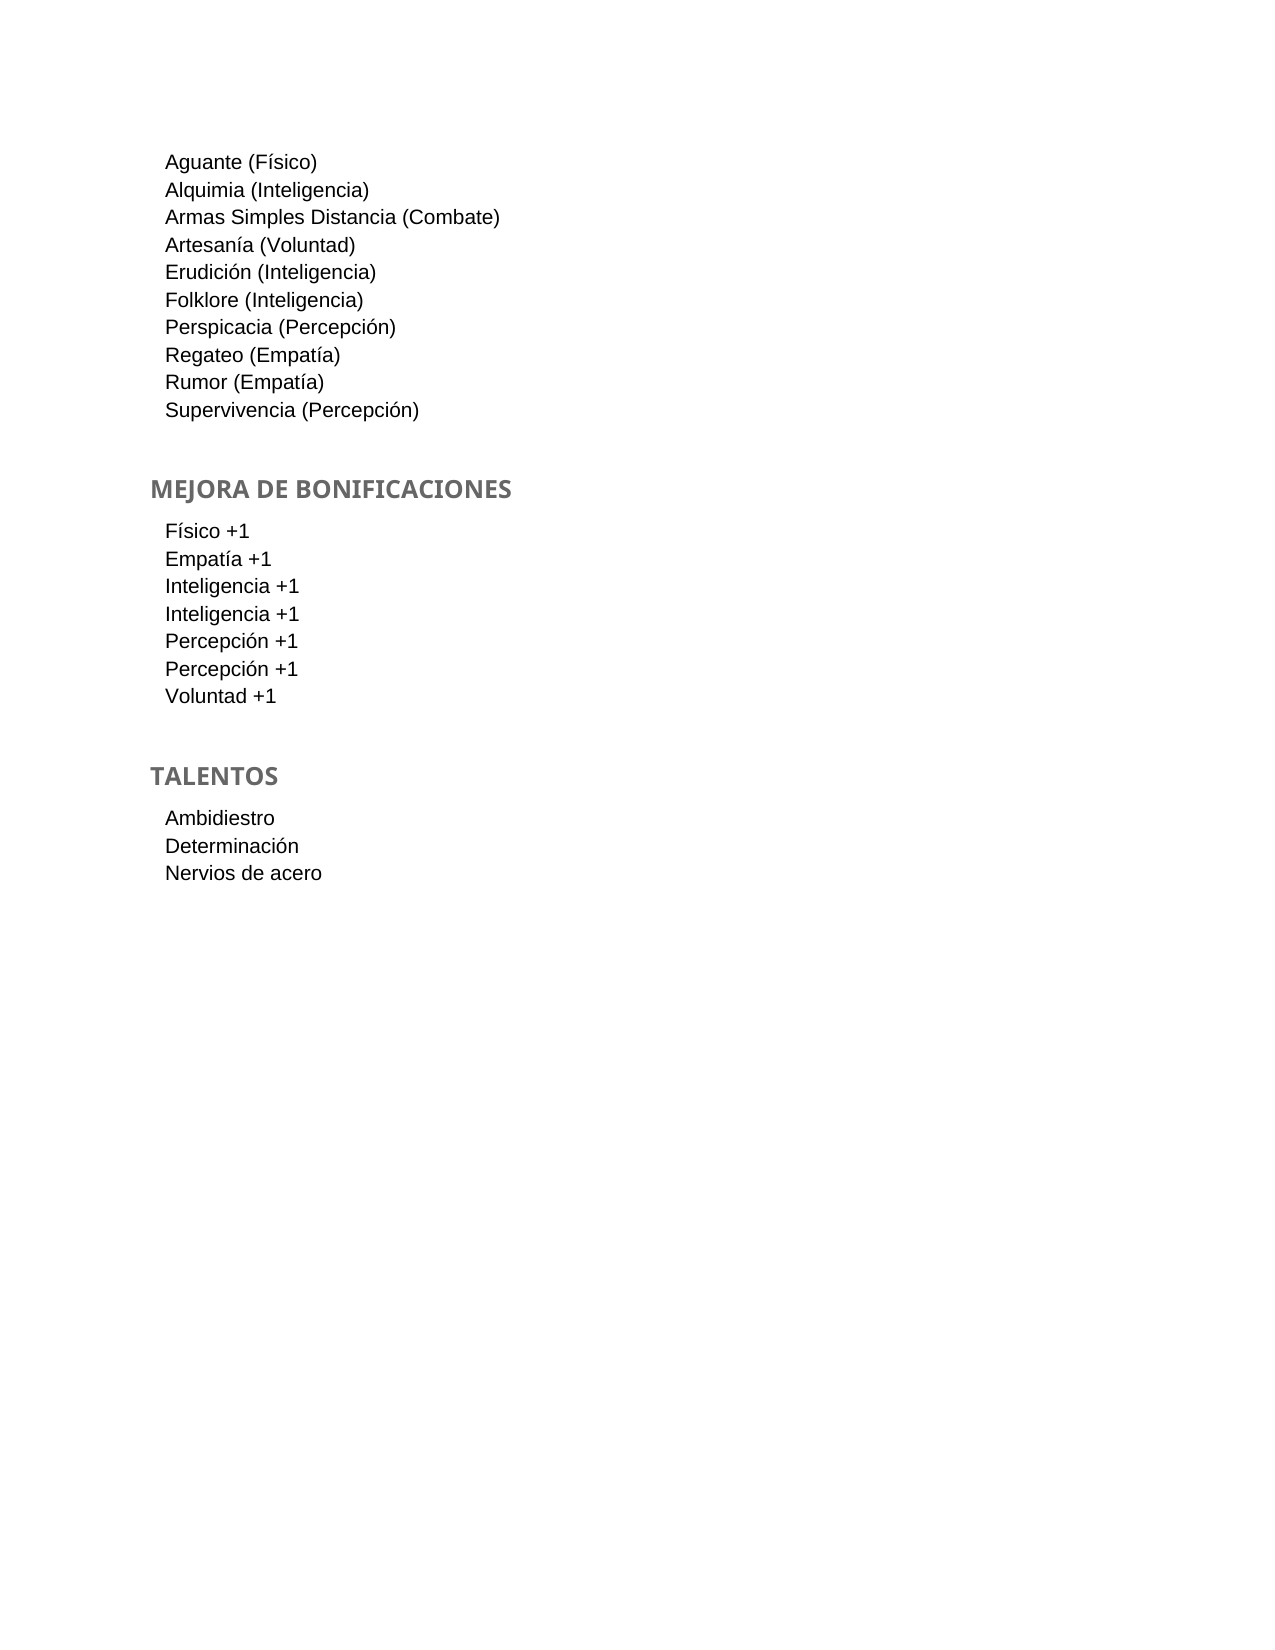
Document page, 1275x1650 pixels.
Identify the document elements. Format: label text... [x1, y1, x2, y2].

text Aguante (Físico) [165, 150, 1125, 174]
text Percepción +1 [165, 657, 1125, 681]
text Nervios de acero [165, 861, 1125, 885]
text Voluntad +1 [165, 684, 1125, 708]
text Artesanía (Voluntad) [165, 232, 1125, 256]
text Regateo (Empatía) [165, 342, 1125, 366]
subtitle TALENTOS [150, 759, 1125, 793]
text Perspicacia (Percepción) [165, 315, 1125, 339]
text Erudición (Inteligencia) [165, 260, 1125, 284]
text Percepción +1 [165, 629, 1125, 653]
text Rumor (Empatía) [165, 370, 1125, 394]
text Alquimia (Inteligencia) [165, 177, 1125, 201]
text Folklore (Inteligencia) [165, 287, 1125, 311]
text Inteligencia +1 [165, 602, 1125, 626]
text Determinación [165, 834, 1125, 858]
text Ambidiestro [165, 806, 1125, 830]
text Supervivencia (Percepción) [165, 397, 1125, 421]
subtitle MEJORA DE BONIFICACIONES [150, 472, 1125, 506]
text Inteligencia +1 [165, 574, 1125, 598]
text Empatía +1 [165, 547, 1125, 571]
text Armas Simples Distancia (Combate) [165, 205, 1125, 229]
text Físico +1 [165, 519, 1125, 543]
